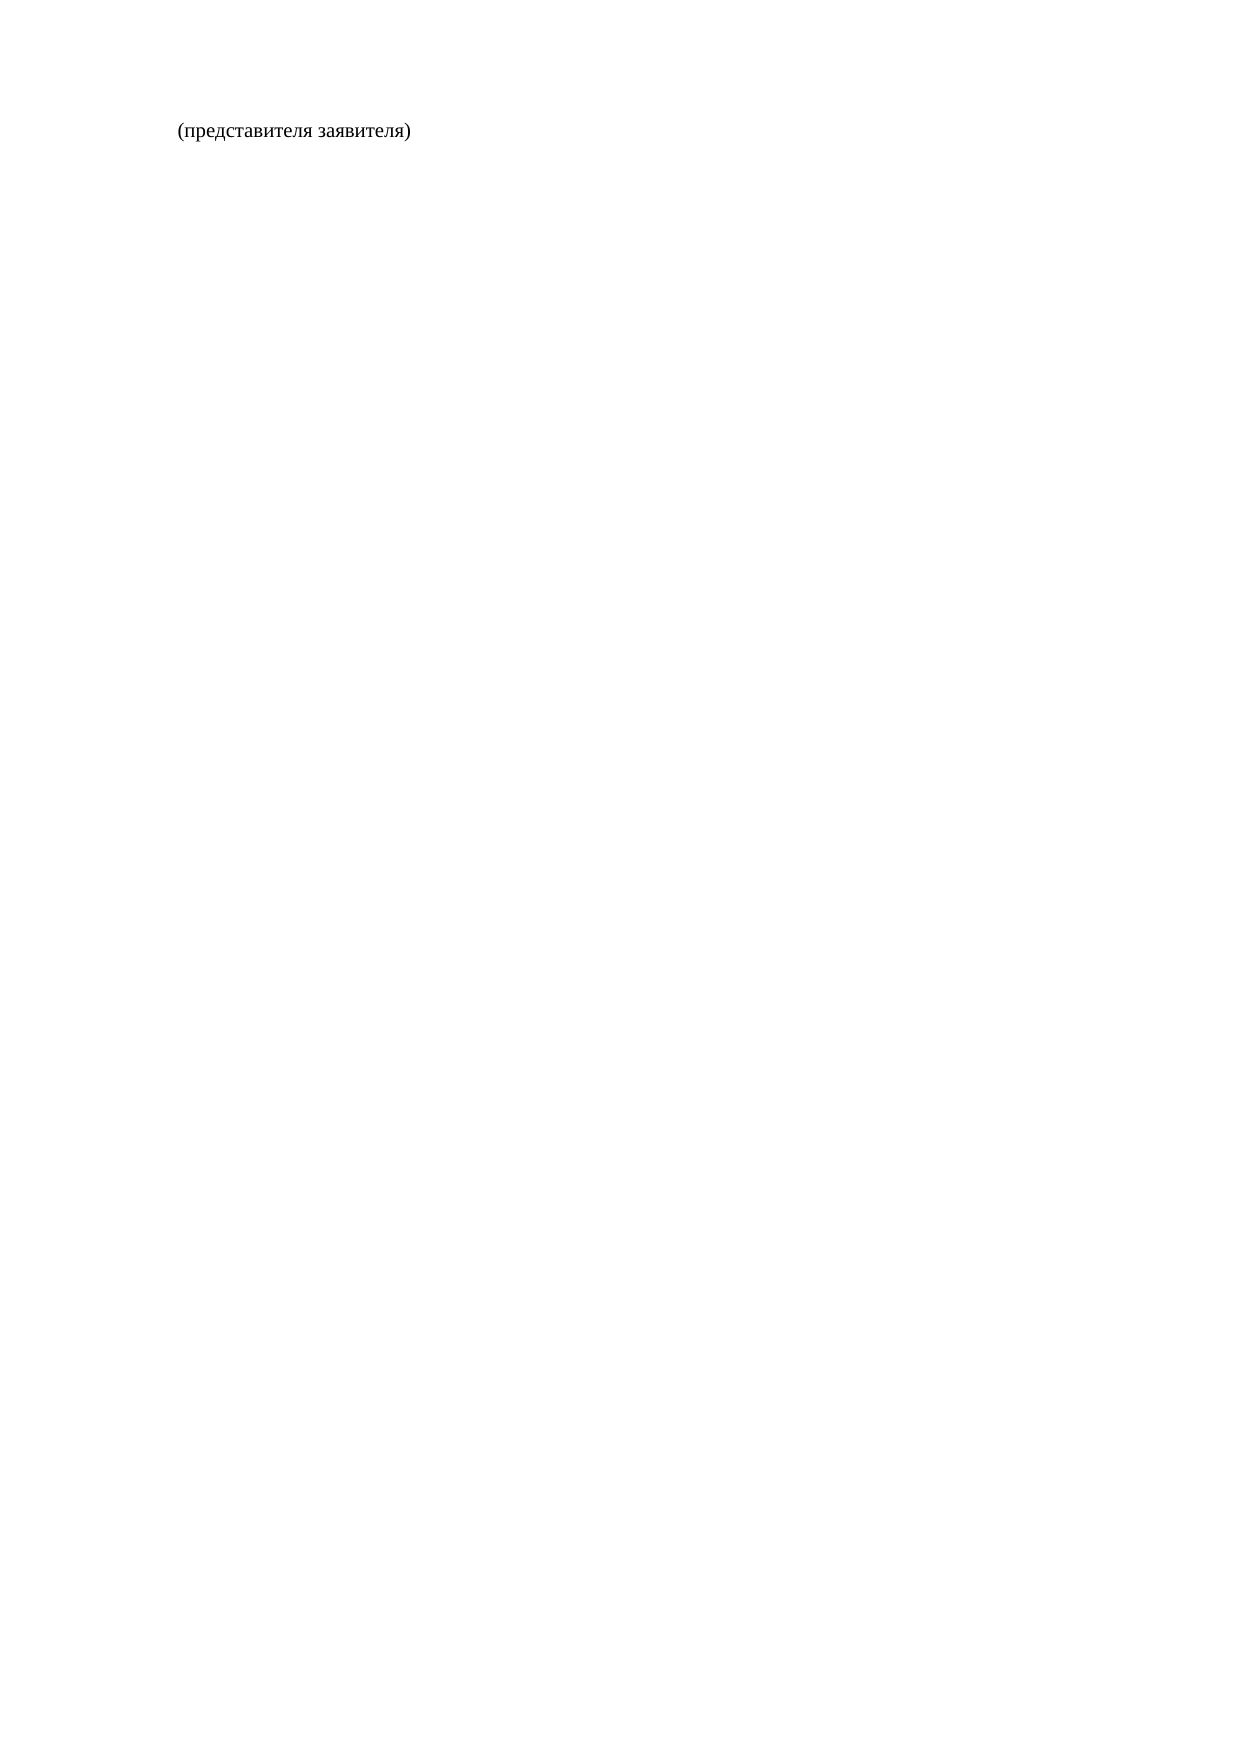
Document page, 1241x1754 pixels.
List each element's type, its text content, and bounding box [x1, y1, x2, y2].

text (представителя заявителя) [177, 118, 1152, 142]
